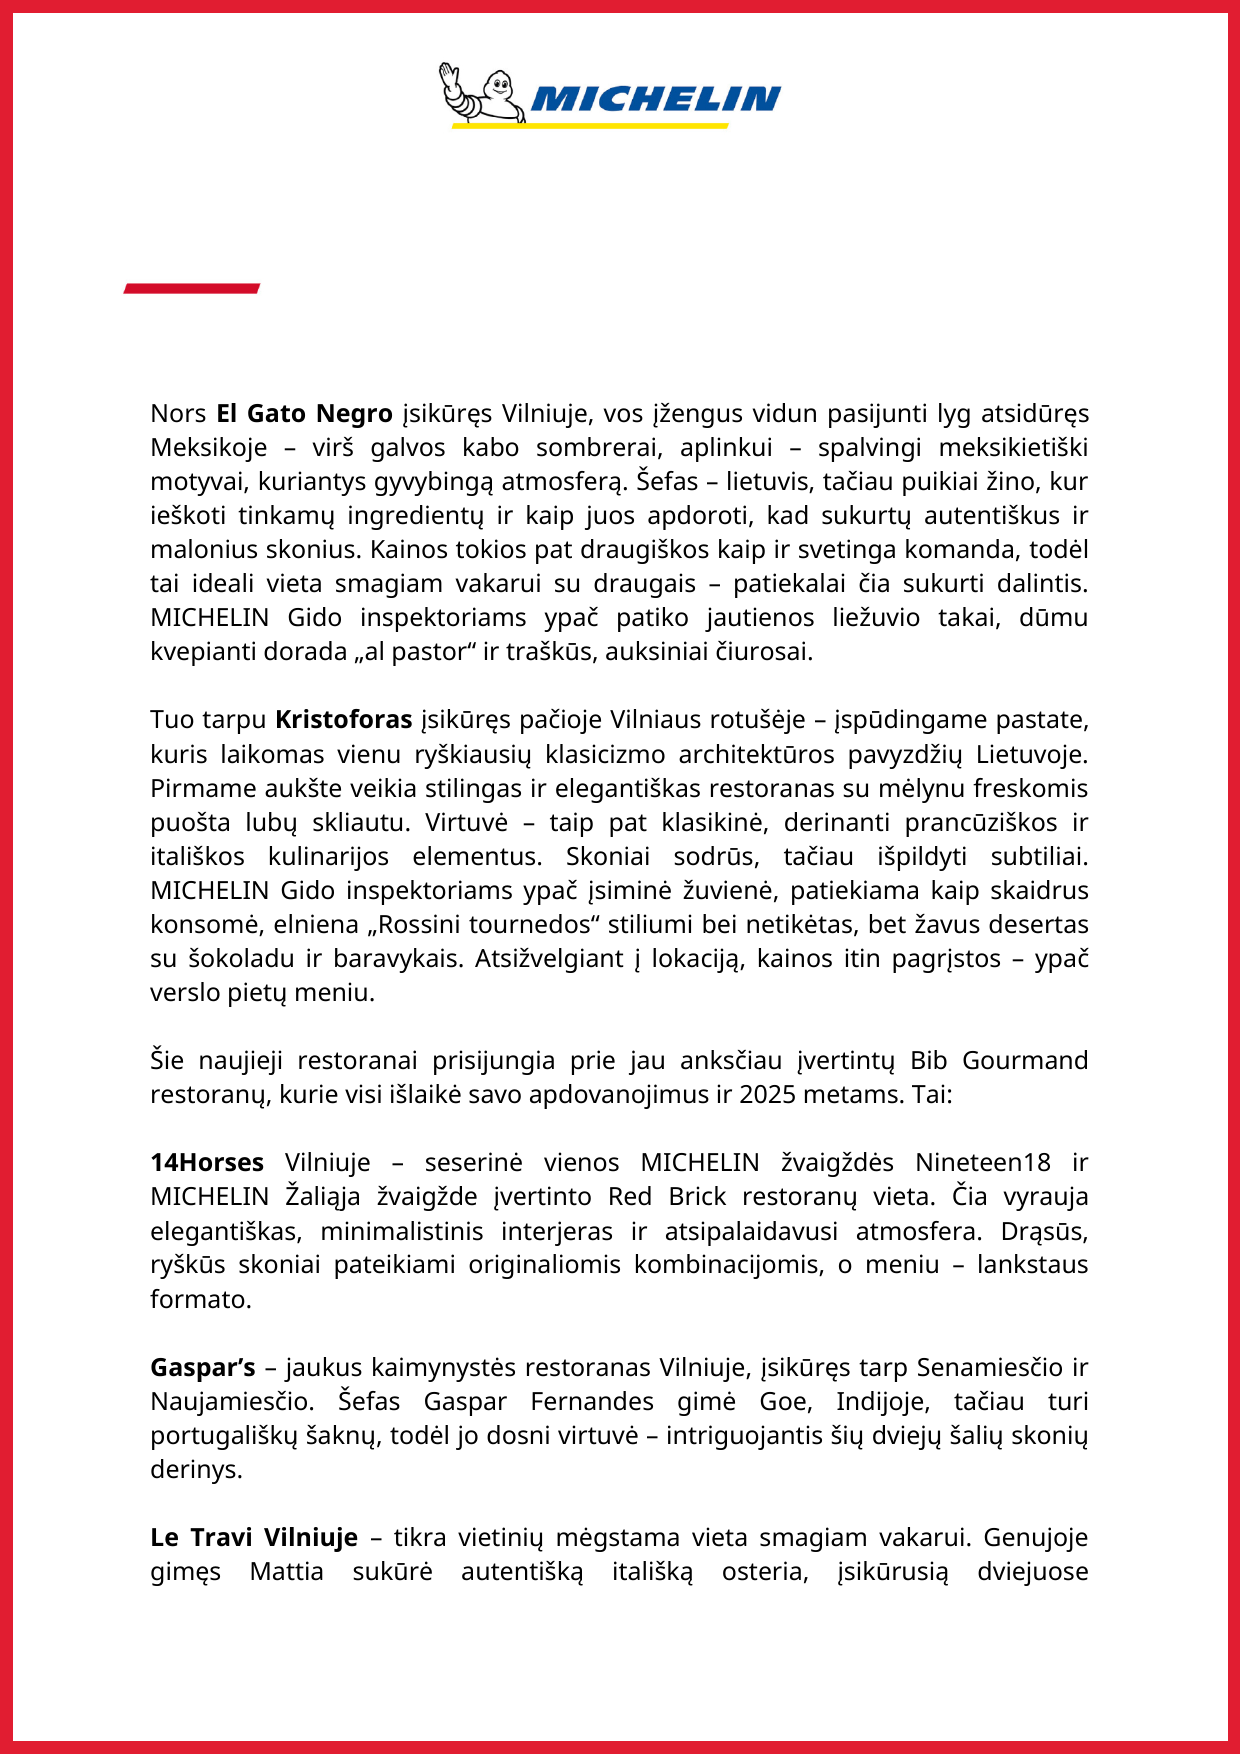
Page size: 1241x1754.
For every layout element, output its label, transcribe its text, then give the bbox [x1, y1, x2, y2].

picture [13, 21, 1222, 328]
text 14Horses Vilniuje – seserinė vienos MICHELIN žvaigždės Nineteen18 ir MICHELIN Žaliąja žvaigžde įvertinto Red Brick restoranų vieta. Čia vyrauja elegantiškas, minimalistinis interjeras ir atsipalaidavusi atmosfera. Drąsūs, ryškūs skoniai pateikiami originaliomis kombinacijomis, o meniu – lankstaus formato. [150, 1145, 1090, 1315]
text Tuo tarpu Kristoforas įsikūręs pačioje Vilniaus rotušėje – įspūdingame pastate, kuris laikomas vienu ryškiausių klasicizmo architektūros pavyzdžių Lietuvoje. Pirmame aukšte veikia stilingas ir elegantiškas restoranas su mėlynu freskomis puošta lubų skliautu. Virtuvė – taip pat klasikinė, derinanti prancūziškos ir itališkos kulinarijos elementus. Skoniai sodrūs, tačiau išpildyti subtiliai. MICHELIN Gido inspektoriams ypač įsiminė žuvienė, patiekiama kaip skaidrus konsomė, elniena „Rossini tournedos“ stiliumi bei netikėtas, bet žavus desertas su šokoladu ir baravykais. Atsižvelgiant į lokaciją, kainos itin pagrįstos – ypač verslo pietų meniu. [150, 702, 1090, 1009]
text Šie naujieji restoranai prisijungia prie jau anksčiau įvertintų Bib Gourmand restoranų, kurie visi išlaikė savo apdovanojimus ir 2025 metams. Tai: [150, 1043, 1090, 1111]
text Gaspar’s – jaukus kaimynystės restoranas Vilniuje, įsikūręs tarp Senamiesčio ir Naujamiesčio. Šefas Gaspar Fernandes gimė Goe, Indijoje, tačiau turi portugališkų šaknų, todėl jo dosni virtuvė – intriguojantis šių dviejų šalių skonių derinys. [150, 1349, 1090, 1486]
text Nors El Gato Negro įsikūręs Vilniuje, vos įžengus vidun pasijunti lyg atsidūręs Meksikoje – virš galvos kabo sombrerai, aplinkui – spalvingi meksikietiški motyvai, kuriantys gyvybingą atmosferą. Šefas – lietuvis, tačiau puikiai žino, kur ieškoti tinkamų ingredientų ir kaip juos apdoroti, kad sukurtų autentiškus ir malonius skonius. Kainos tokios pat draugiškos kaip ir svetinga komanda, todėl tai ideali vieta smagiam vakarui su draugais – patiekalai čia sukurti dalintis. MICHELIN Gido inspektoriams ypač patiko jautienos liežuvio takai, dūmu kvepianti dorada „al pastor“ ir traškūs, auksiniai čiurosai. [150, 396, 1090, 668]
